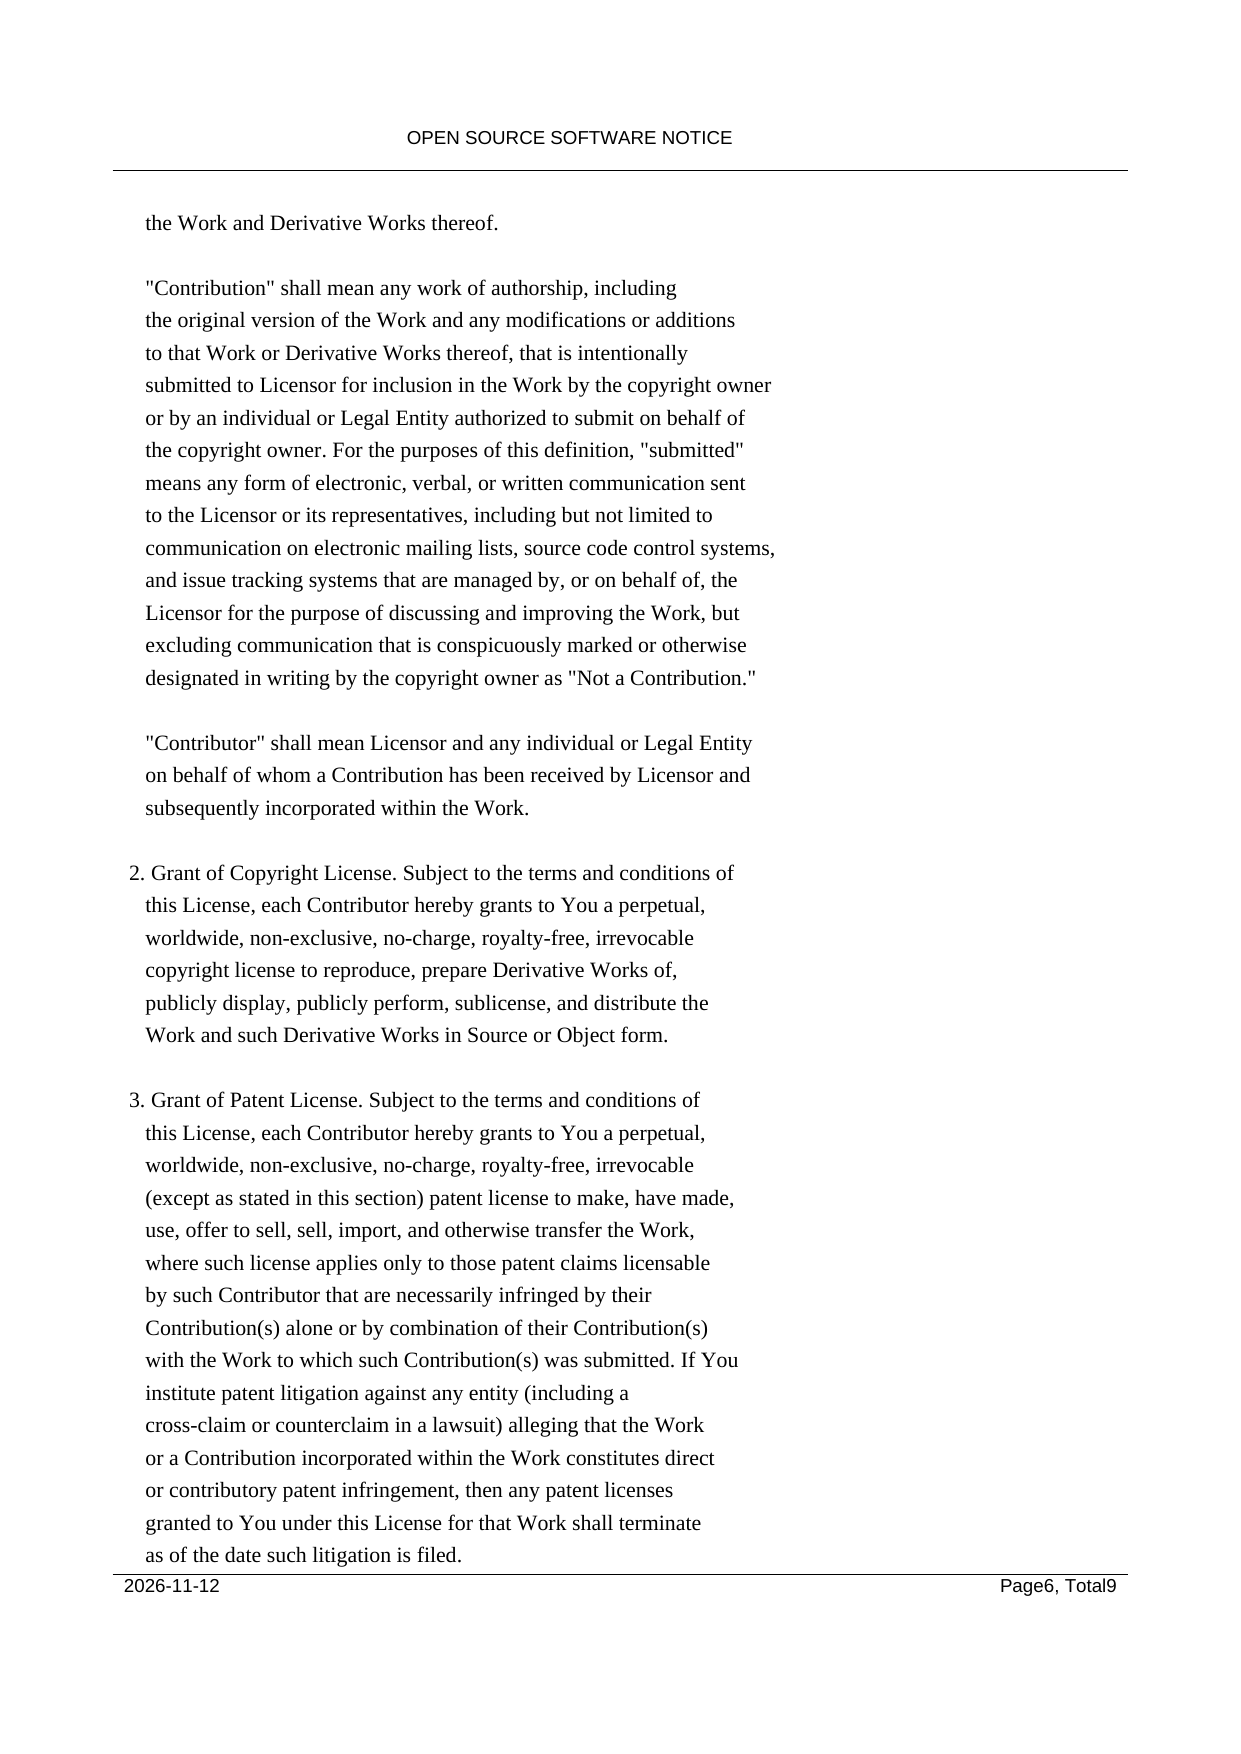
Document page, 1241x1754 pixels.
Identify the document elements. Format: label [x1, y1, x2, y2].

text [112, 206, 1128, 1571]
